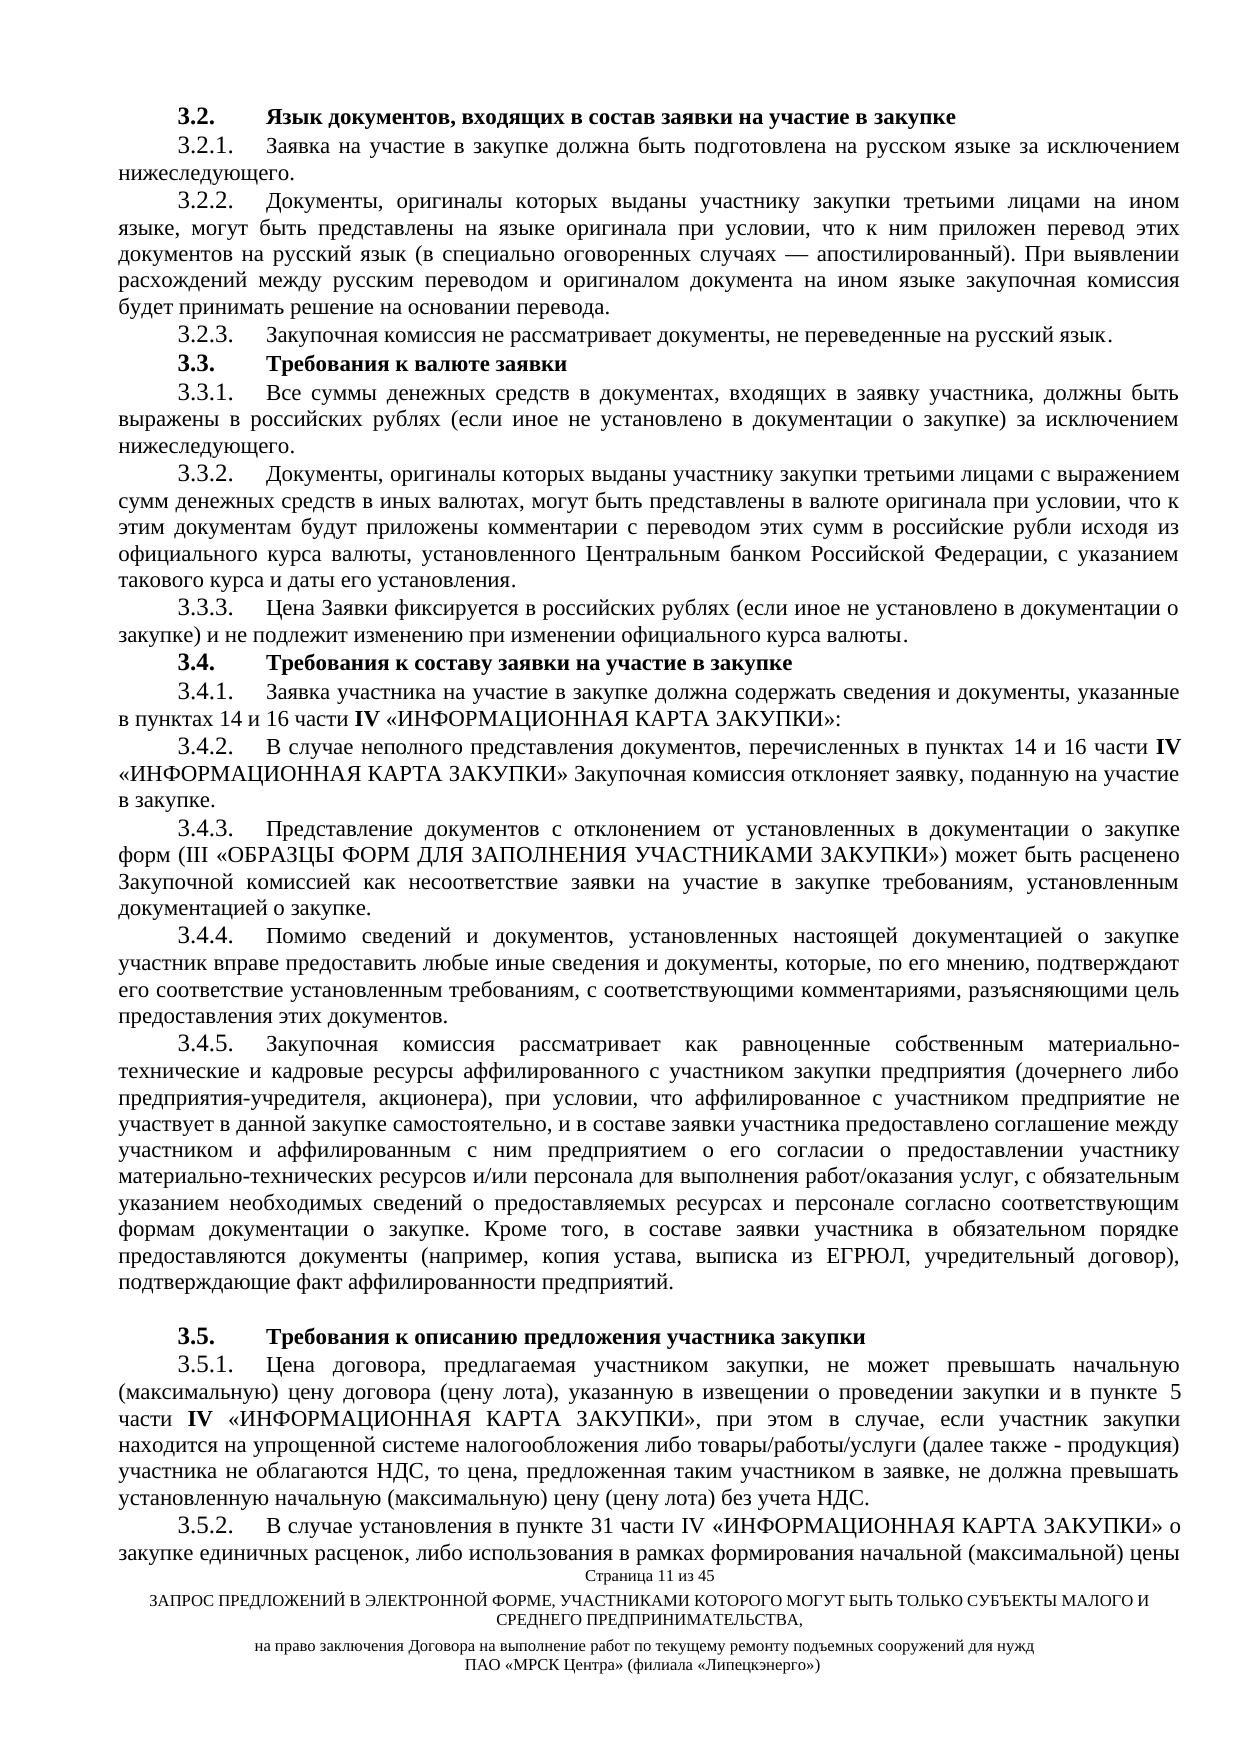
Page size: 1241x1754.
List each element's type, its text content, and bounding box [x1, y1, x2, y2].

subtitle Заявка на участие в закупке должна быть подготовлена на русском языке за исключением нижеследующего. [118, 130, 1181, 185]
subtitle Заявка участника на участие в закупке должна содержать сведения и документы, указанные в пунктах 14 и 16 части IV «ИНФОРМАЦИОННАЯ КАРТА ЗАКУПКИ»: [118, 676, 1181, 731]
subtitle Документы, оригиналы которых выданы участнику закупки третьими лицами с выражением сумм денежных средств в иных валютах, могут быть представлены в валюте оригинала при условии, что к этим документам будут приложены комментарии с переводом этих сумм в российские рубли исходя из официального курса валюты, установленного Центральным банком Российской Федерации, с указанием такового курса и даты его установления. [118, 458, 1181, 592]
subtitle Язык документов, входящих в состав заявки на участие в закупке [118, 101, 1181, 130]
subtitle В случае неполного представления документов, перечисленных в пунктах 14 и 16 части IV «ИНФОРМАЦИОННАЯ КАРТА ЗАКУПКИ» Закупочная комиссия отклоняет заявку, поданную на участие в закупке. [118, 731, 1181, 813]
subtitle Документы, оригиналы которых выданы участнику закупки третьими лицами на ином языке, могут быть представлены на языке оригинала при условии, что к ним приложен перевод этих документов на русский язык (в специально оговоренных случаях — апостилированный). При выявлении расхождений между русским переводом и оригиналом документа на ином языке закупочная комиссия будет принимать решение на основании перевода. [118, 185, 1181, 319]
subtitle Требования к валюте заявки [118, 348, 1181, 377]
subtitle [118, 1510, 1181, 1565]
subtitle Все суммы денежных средств в документах, входящих в заявку участника, должны быть выражены в российских рублях (если иное не установлено в документации о закупке) за исключением нижеследующего. [118, 377, 1181, 458]
subtitle Требования к описанию предложения участника закупки [118, 1321, 1181, 1349]
subtitle Помимо сведений и документов, установленных настоящей документацией о закупке участник вправе предоставить любые иные сведения и документы, которые, по его мнению, подтверждают его соответствие установленным требованиям, с соответствующими комментариями, разъясняющими цель предоставления этих документов. [118, 921, 1181, 1028]
subtitle Цена договора, предлагаемая участником закупки, не может превышать начальную (максимальную) цену договора (цену лота), указанную в извещении о проведении закупки и в пункте 5 части IV «ИНФОРМАЦИОННАЯ КАРТА ЗАКУПКИ», при этом в случае, если участник закупки находится на упрощенной системе налогообложения либо товары/работы/услуги (далее также - продукция) участника не облагаются НДС, то цена, предложенная таким участником в заявке, не должна превышать установленную начальную (максимальную) цену (цену лота) без учета НДС. [118, 1349, 1181, 1510]
subtitle Представление документов с отклонением от установленных в документации о закупке форм (III «ОБРАЗЦЫ ФОРМ ДЛЯ ЗАПОЛНЕНИЯ УЧАСТНИКАМИ ЗАКУПКИ») может быть расценено Закупочной комиссией как несоответствие заявки на участие в закупке требованиям, установленным документацией о закупке. [118, 813, 1181, 921]
subtitle Требования к составу заявки на участие в закупке [118, 647, 1181, 676]
subtitle Закупочная комиссия не рассматривает документы, не переведенные на русский язык. [118, 319, 1181, 348]
subtitle Закупочная комиссия рассматривает как равноценные собственным материально-технические и кадровые ресурсы аффилированного с участником закупки предприятия (дочернего либо предприятия-учредителя, акционера), при условии, что аффилированное с участником предприятие не участвует в данной закупке самостоятельно, и в составе заявки участника предоставлено соглашение между участником и аффилированным с ним предприятием о его согласии о предоставлении участнику материально-технических ресурсов и/или персонала для выполнения работ/оказания услуг, с обязательным указанием необходимых сведений о предоставляемых ресурсах и персонале согласно соответствующим формам документации о закупке. Кроме того, в составе заявки участника в обязательном порядке предоставляются документы (например, копия устава, выписка из ЕГРЮЛ, учредительный договор), подтверждающие факт аффилированности предприятий. [118, 1028, 1181, 1294]
subtitle Цена Заявки фиксируется в российских рублях (если иное не установлено в документации о закупке) и не подлежит изменению при изменении официального курса валюты. [118, 592, 1181, 647]
